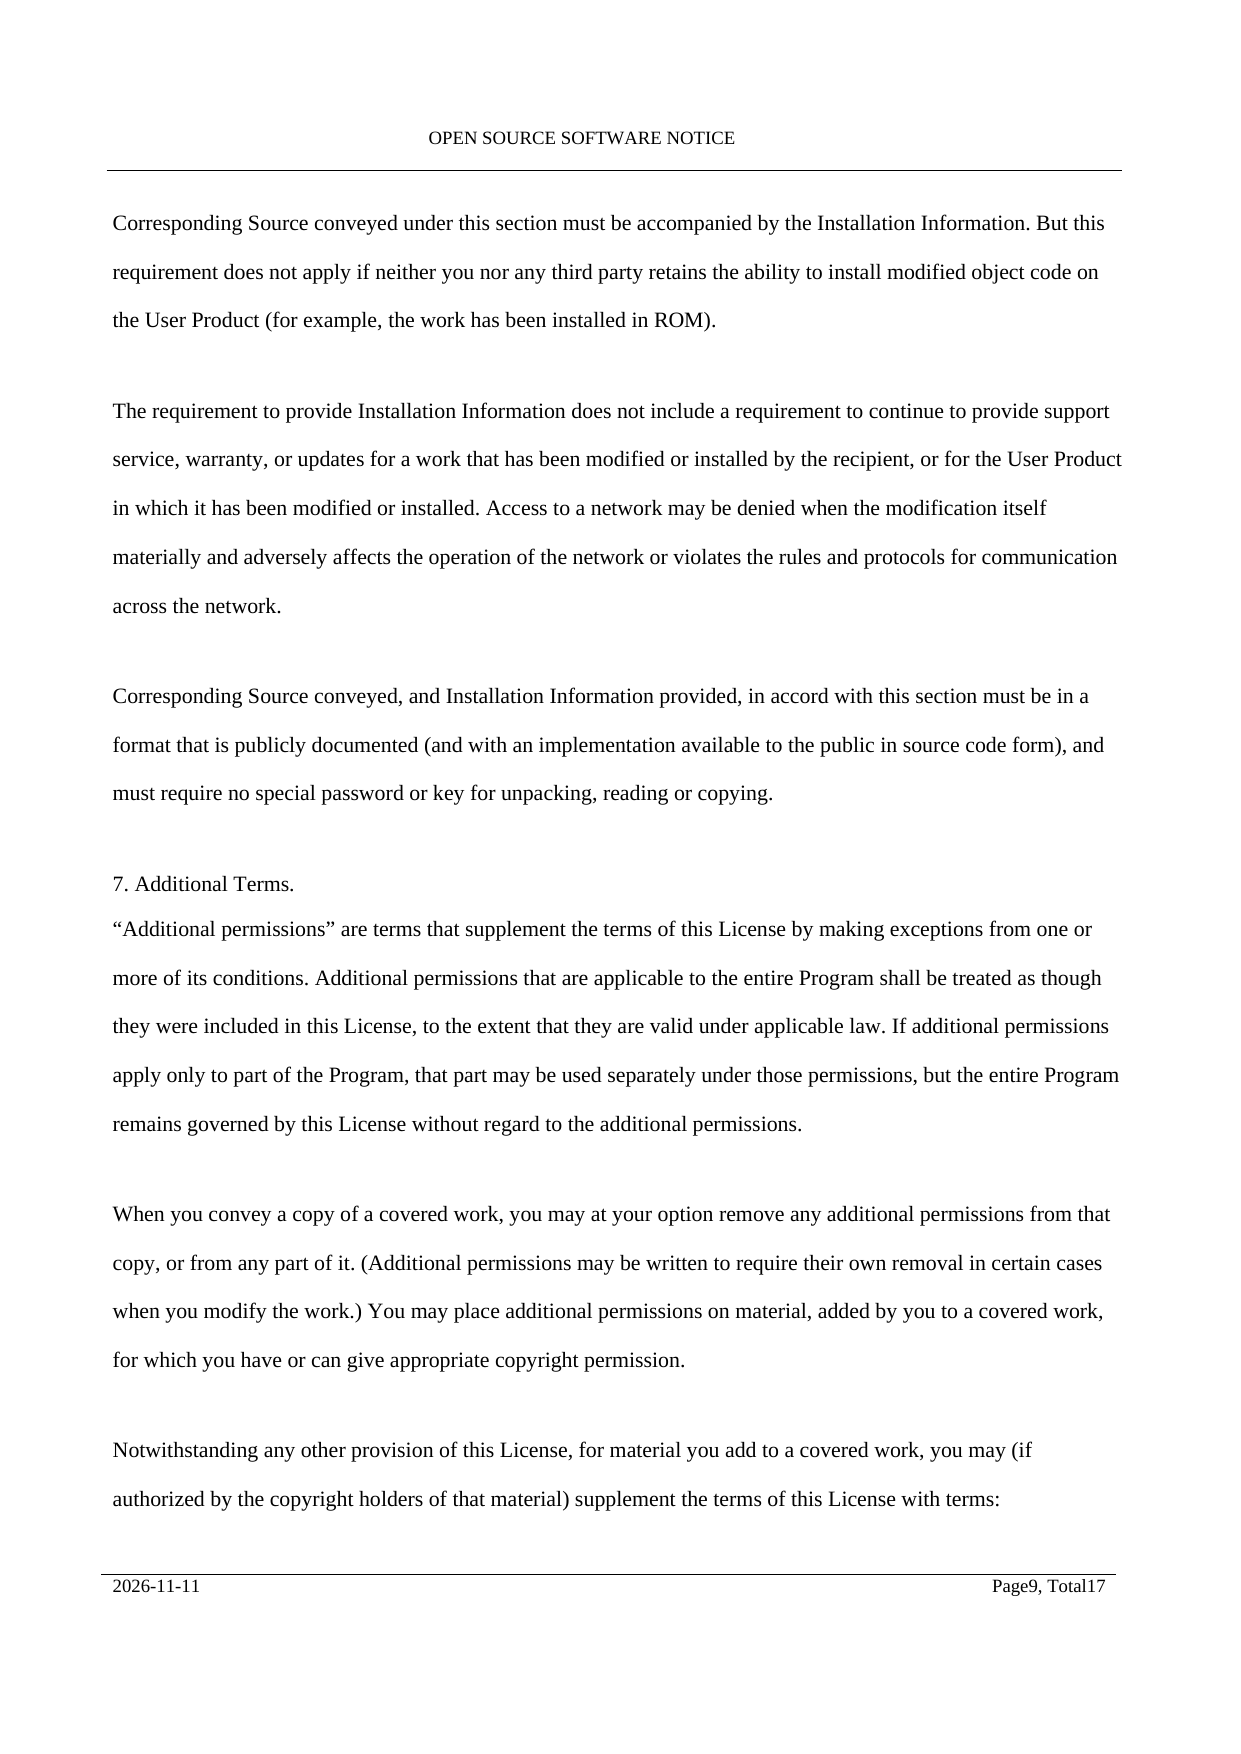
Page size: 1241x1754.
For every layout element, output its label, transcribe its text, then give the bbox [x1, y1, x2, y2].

text Notwithstanding any other provision of this License, for material you add to a covered work, you may (if authorized by the copyright holders of that material) supplement the terms of this License with terms: [112, 1434, 1128, 1515]
text When you convey a copy of a covered work, you may at your option remove any additional permissions from that copy, or from any part of it. (Additional permissions may be written to require their own removal in certain cases when you modify the work.) You may place additional permissions on material, added by you to a covered work, for which you have or can give appropriate copyright permission. [112, 1197, 1128, 1376]
text Corresponding Source conveyed, and Installation Information provided, in accord with this section must be in a format that is publicly documented (and with an implementation available to the public in source code form), and must require no special password or key for unpacking, reading or copying. [112, 679, 1128, 809]
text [112, 206, 1128, 336]
text “Additional permissions” are terms that supplement the terms of this License by making exceptions from one or more of its conditions. Additional permissions that are applicable to the entire Program shall be treated as though they were included in this License, to the extent that they are valid under applicable law. If additional permissions apply only to part of the Program, that part may be used separately under those permissions, but the entire Program remains governed by this License without regard to the additional permissions. [112, 912, 1128, 1139]
text The requirement to provide Installation Information does not include a requirement to continue to provide support service, warranty, or updates for a work that has been modified or installed by the recipient, or for the User Product in which it has been modified or installed. Access to a network may be denied when the modification itself materially and adversely affects the operation of the network or violates the rules and protocols for communication across the network. [112, 394, 1128, 622]
text 7. Additional Terms. [112, 867, 1128, 899]
